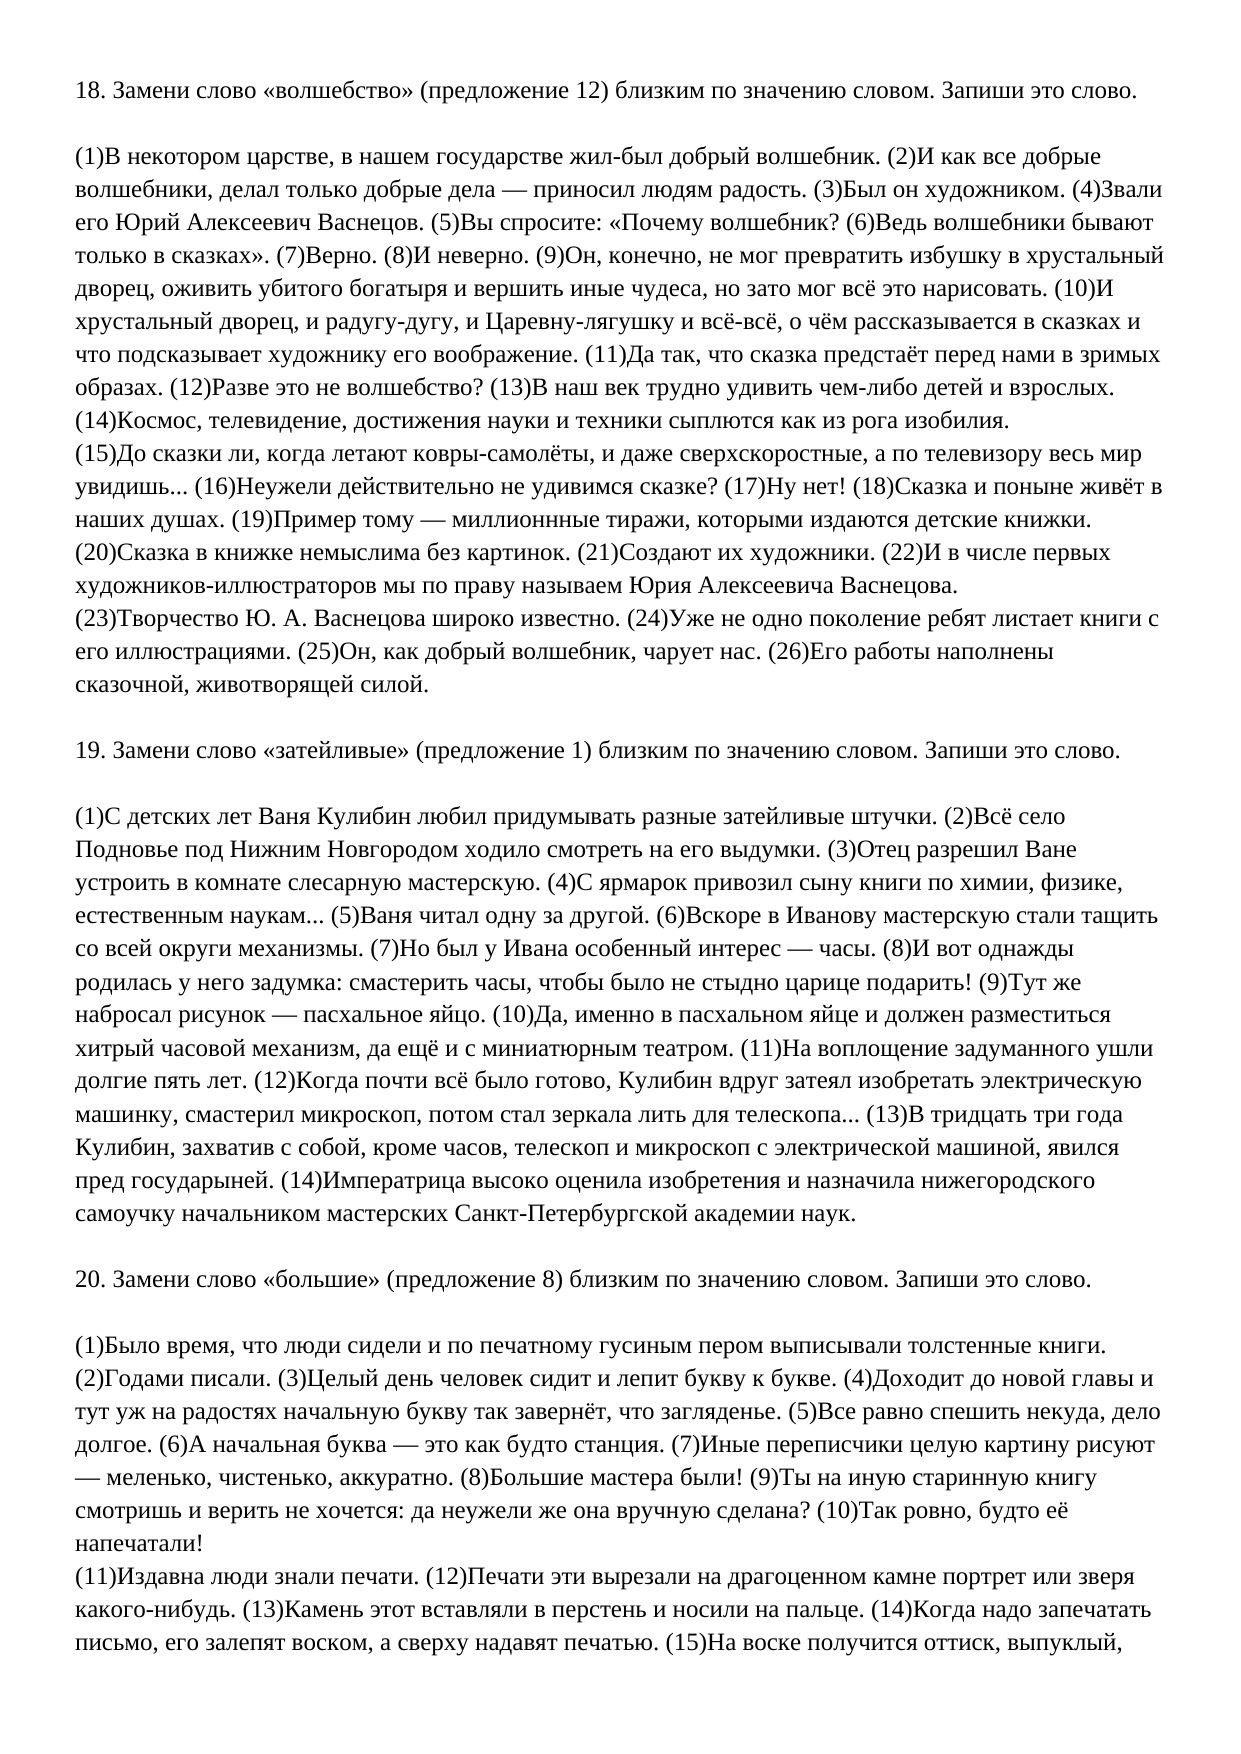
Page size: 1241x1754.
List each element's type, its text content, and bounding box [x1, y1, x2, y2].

text 18. Замени слово «волшебство» (предложение 12) близким по значению словом. Запиши это слово. [75, 75, 1165, 104]
text (15)До сказки ли, когда летают ковры-самолёты, и даже сверхскоростные, а по телевизору весь мир увидишь... (16)Неужели действительно не удивимся сказке? (17)Ну нет! (18)Сказка и поныне живёт в наших душах. (19)Пример тому — миллионнные тиражи, которыми издаются детские книжки. (20)Сказка в книжке немыслима без картинок. (21)Создают их художники. (22)И в числе первых художников-иллюстраторов мы по праву называем Юрия Алексеевича Васнецова. [75, 438, 1165, 599]
text (1)B некотором царстве, в нашем государстве жил-был добрый волшебник. (2)И как все добрые волшебники, делал только добрые дела — приносил людям радость. (3)Был он художником. (4)Звали его Юрий Алексеевич Васнецов. (5)Вы спросите: «Почему волшебник? (6)Ведь волшебники бывают только в сказках». (7)Верно. (8)И неверно. (9)Он, конечно, не мог превратить избушку в хрустальный дворец, оживить убитого богатыря и вершить иные чудеса, но зато мог всё это нарисовать. (10)И хрустальный дворец, и радугу-дугу, и Царевну-лягушку и всё-всё, о чём рассказывается в сказках и что подсказывает художнику его воображение. (11)Да так, что сказка предстаёт перед нами в зримых образах. (12)Разве это не волшебство? (13)B наш век трудно удивить чем-либо детей и взрослых. (14)Космос, телевидение, достижения науки и техники сыплются как из рога изобилия. [75, 141, 1165, 434]
text 20. Замени слово «большие» (предложение 8) близким по значению словом. Запиши это слово. [75, 1264, 1165, 1292]
text (1)С детских лет Ваня Кулибин любил придумывать разные затейливые штучки. (2)Всё село Подновье под Нижним Новгородом ходило смотреть на его выдумки. (3)Отец разрешил Ване устроить в комнате слесарную мастерскую. (4)С ярмарок привозил сыну книги по химии, физике, естественным наукам... (5)Ваня читал одну зa другой. (6)Вскоре в Иванову мастерскую стали тащить со всей округи механизмы. (7)Ho был у Ивана особенный интерес — часы. (8)И вот однажды родилась у него задумка: смастерить часы, чтобы было не стыдно царице подарить! (9)Тут же набросал рисунок — пасхальное яйцо. (10)Да, именно в пасхальном яйце и должен разместиться хитрый часовой механизм, да ещё и с миниатюрным театром. (11)На воплощение задуманного ушли долгие пять лет. (12)Когда почти всё было готово, Кулибин вдруг затеял изобретать электрическую машинку, смастерил микроскоп, потом стал зеркала лить для телескопа... (13)B тридцать три года Кулибин, захватив с собой, кроме часов, телескоп и микроскоп с электрической машиной, явился пред государыней. (14)Императрица высоко оценила изобретения и назначила нижегородского самоучку начальником мастерских Санкт-Петербургской академии наук. [75, 801, 1165, 1226]
text (23)Творчество Ю. А. Васнецова широко известно. (24)Уже не одно поколение ребят листает книги с его иллюстрациями. (25)Он, как добрый волшебник, чарует нас. (26)Его работы наполнены сказочной, животворящей силой. [75, 603, 1165, 698]
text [75, 1561, 1165, 1656]
text (1)Было время, что люди сидели и по печатному гусиным пером выписывали толстенные книги. (2)Годами писали. (3)Целый день человек сидит и лепит букву к букве. (4)Доходит до новой главы и тут уж на радостях начальную букву так завернёт, что загляденье. (5)Все равно спешить некуда, дело долгое. (6)A начальная буква — это как будто станция. (7)Иные переписчики целую картину рисуют — меленько, чистенько, аккуратно. (8)Большие мастера были! (9)Ты на иную старинную книгу смотришь и верить не хочется: да неужели же она вручную сделана? (10)Так ровно, будто её напечатали! [75, 1330, 1165, 1557]
text 19. Замени слово «затейливые» (предложение 1) близким по значению словом. Запиши это слово. [75, 735, 1165, 764]
